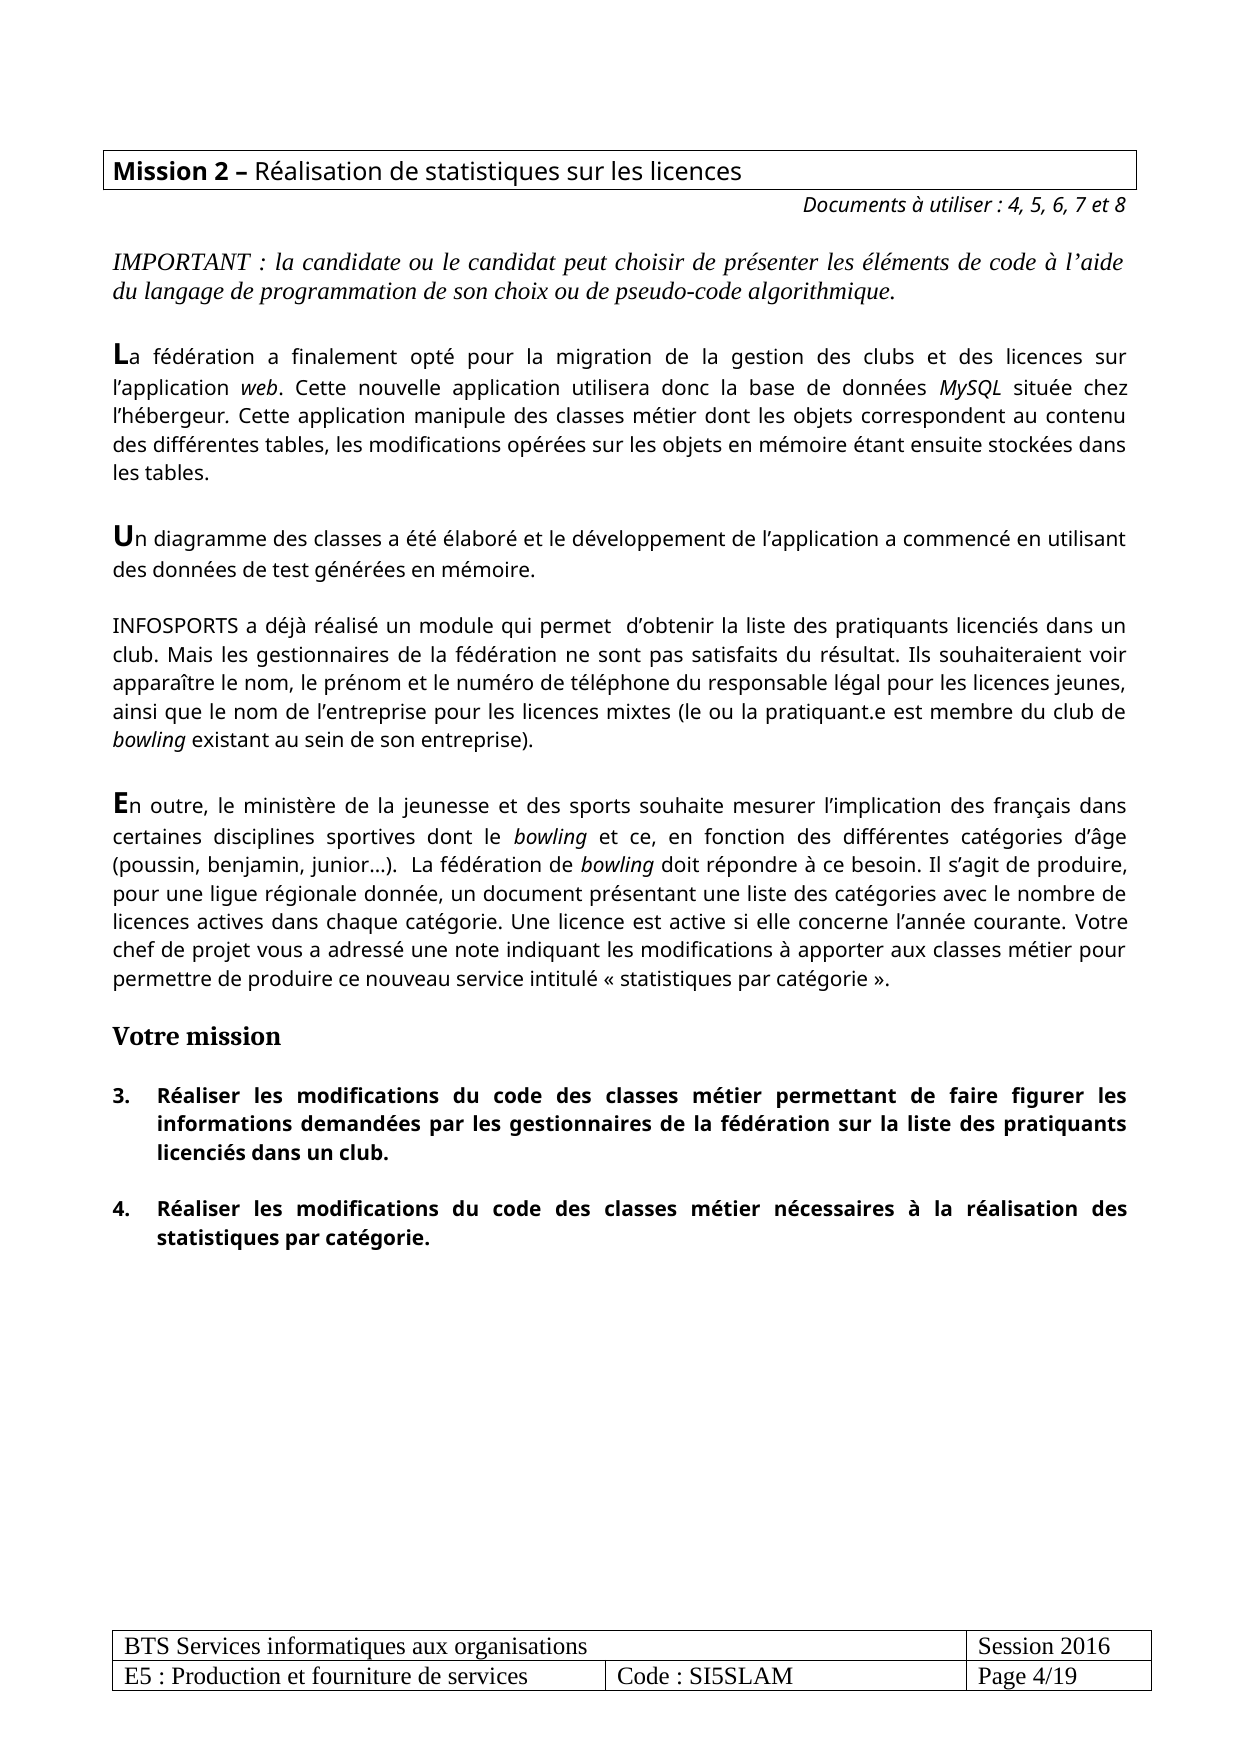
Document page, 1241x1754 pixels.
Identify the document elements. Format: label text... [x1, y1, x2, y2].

text INFOSPORTS a déjà réalisé un module qui permet d’obtenir la liste des pratiquants licenciés dans un club. Mais les gestionnaires de la fédération ne sont pas satisfaits du résultat. Ils souhaiteraient voir apparaître le nom, le prénom et le numéro de téléphone du responsable légal pour les licences jeunes, ainsi que le nom de l’entreprise pour les licences mixtes (le ou la pratiquant.e est membre du club de bowling existant au sein de son entreprise). [112, 612, 1128, 754]
text Un diagramme des classes a été élaboré et le développement de l’application a commencé en utilisant des données de test générées en mémoire. [112, 515, 1128, 583]
text Mission 2 – Réalisation de statistiques sur les licences [104, 151, 1136, 189]
subtitle Votre mission [112, 1021, 1128, 1052]
text IMPORTANT : la candidate ou le candidat peut choisir de présenter les éléments de code à l’aide du langage de programmation de son choix ou de pseudo-code algorithmique. [112, 247, 1128, 305]
text Documents à utiliser : 4, 5, 6, 7 et 8 [112, 190, 1128, 219]
text Réaliser les modifications du code des classes métier permettant de faire figurer les informations demandées par les gestionnaires de la fédération sur la liste des pratiquants licenciés dans un club. [112, 1081, 1128, 1166]
text La fédération a finalement opté pour la migration de la gestion des clubs et des licences sur l’application web. Cette nouvelle application utilisera donc la base de données MySQL située chez l’hébergeur. Cette application manipule des classes métier dont les objets correspondent au contenu des différentes tables, les modifications opérées sur les objets en mémoire étant ensuite stockées dans les tables. [112, 333, 1128, 487]
text En outre, le ministère de la jeunesse et des sports souhaite mesurer l’implication des français dans certaines disciplines sportives dont le bowling et ce, en fonction des différentes catégories d’âge (poussin, benjamin, junior…). La fédération de bowling doit répondre à ce besoin. Il s’agit de produire, pour une ligue régionale donnée, un document présentant une liste des catégories avec le nombre de licences actives dans chaque catégorie. Une licence est active si elle concerne l’année courante. Votre chef de projet vous a adressé une note indiquant les modifications à apporter aux classes métier pour permettre de produire ce nouveau service intitulé « statistiques par catégorie ». [112, 782, 1128, 992]
text Réaliser les modifications du code des classes métier nécessaires à la réalisation des statistiques par catégorie. [112, 1194, 1128, 1251]
